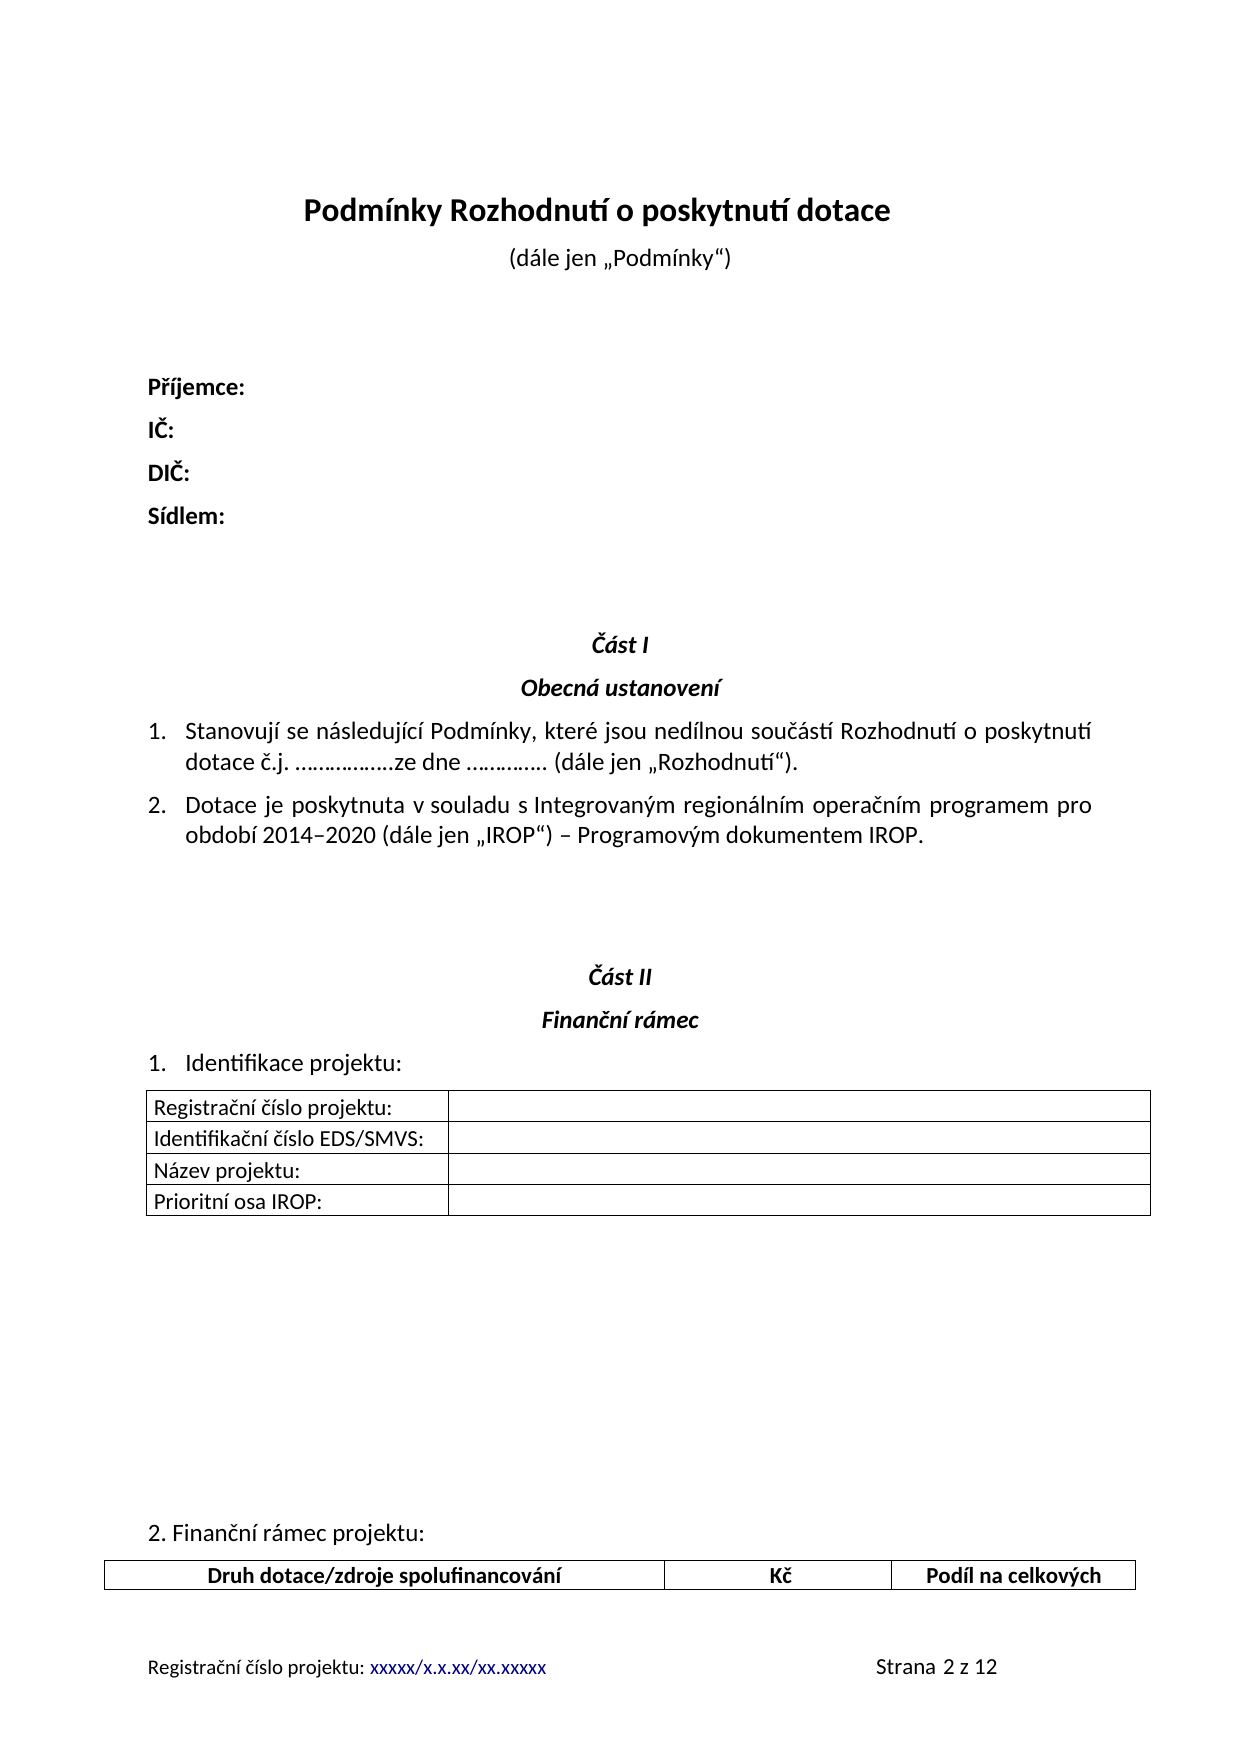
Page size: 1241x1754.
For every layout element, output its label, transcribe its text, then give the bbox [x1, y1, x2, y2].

table_cell Prioritní osa IROP: [147, 1185, 448, 1215]
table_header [105, 1561, 664, 1589]
text IČ: [148, 414, 1092, 445]
list Dotace je poskytnuta v souladu s Integrovaným regionálním operačním programem pro období 2014–2020 (dále jen „IROP“) – Programovým dokumentem IROP. [148, 789, 1092, 850]
table_cell Identifikační číslo EDS/SMVS: [147, 1122, 448, 1152]
subtitle Část II [148, 961, 1092, 991]
list Identifikace projektu: [148, 1047, 1092, 1077]
text Sídlem: [148, 500, 1092, 531]
table_cell [449, 1185, 1150, 1215]
table_header Kč [665, 1561, 891, 1589]
text DIČ: [148, 457, 1092, 488]
text (dále jen „Podmínky“) [148, 242, 1092, 273]
text Příjemce: [148, 371, 1092, 402]
table_header Registrační číslo projektu: [147, 1091, 448, 1121]
subtitle Obecná ustanovení [148, 672, 1092, 703]
text Podmínky Rozhodnutí o poskytnutí dotace [110, 189, 1092, 230]
table_cell [449, 1122, 1150, 1152]
list Stanovují se následující Podmínky, které jsou nedílnou součástí Rozhodnutí o poskytnutí dotace č.j. ……………..ze dne ………….. (dále jen „Rozhodnutí“). [148, 715, 1092, 776]
text 2. Finanční rámec projektu: [148, 1517, 1074, 1548]
subtitle Část I [148, 629, 1092, 660]
text Finanční rámec [148, 1004, 1092, 1034]
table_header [892, 1561, 1135, 1589]
table_cell Název projektu: [147, 1154, 448, 1184]
table_cell [449, 1154, 1150, 1184]
table_header [449, 1091, 1150, 1121]
